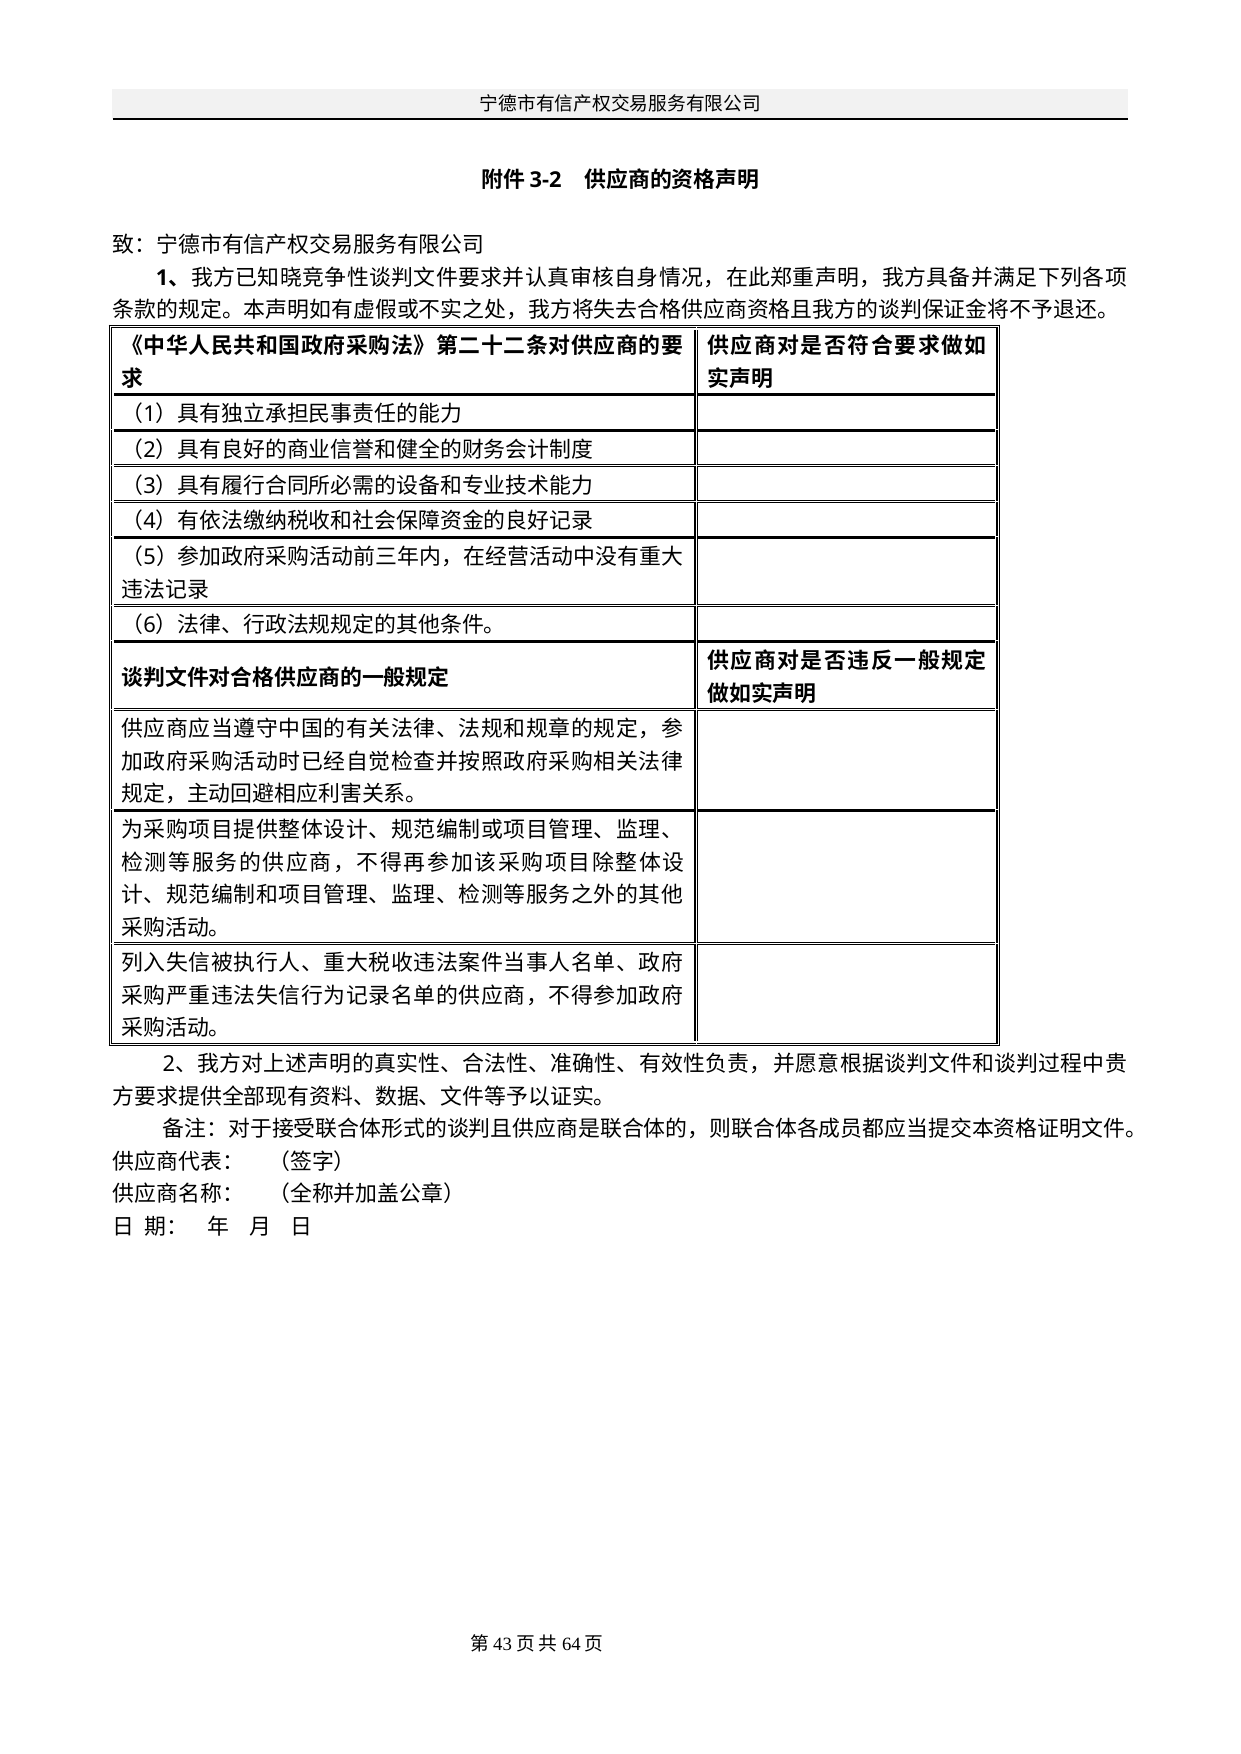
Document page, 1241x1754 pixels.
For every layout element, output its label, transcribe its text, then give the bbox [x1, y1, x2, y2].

table_cell [698, 536, 998, 604]
table_cell [698, 393, 996, 428]
table_cell （2）具有良好的商业信誉和健全的财务会计制度 [110, 429, 694, 464]
text 供应商名称： （全称并加盖公章） [112, 1176, 1128, 1208]
table_cell [696, 942, 997, 1042]
table_cell [698, 464, 997, 500]
table_cell 列入失信被执行人、重大税收违法案件当事人名单、政府采购严重违法失信行为记录名单的供应商，不得参加政府采购活动。 [112, 942, 696, 1042]
text 2、我方对上述声明的真实性、合法性、准确性、有效性负责，并愿意根据谈判文件和谈判过程中贵方要求提供全部现有资料、数据、文件等予以证实。 [112, 1046, 1128, 1111]
table_cell 为采购项目提供整体设计、规范编制或项目管理、监理、检测等服务的供应商，不得再参加该采购项目除整体设计、规范编制和项目管理、监理、检测等服务之外的其他采购活动。 [110, 809, 694, 942]
table_cell （5）参加政府采购活动前三年内，在经营活动中没有重大违法记录 [110, 536, 694, 604]
text 致：宁德市有信产权交易服务有限公司 [112, 227, 1128, 259]
table_header 供应商对是否符合要求做如实声明 [696, 328, 996, 393]
table_cell （1）具有独立承担民事责任的能力 [112, 393, 694, 428]
text 供应商代表： （签字） [112, 1143, 1128, 1176]
table_cell 谈判文件对合格供应商的一般规定 [110, 640, 694, 708]
table_cell （6）法律、行政法规规定的其他条件。 [112, 604, 695, 639]
table_cell 供应商对是否违反一般规定做如实声明 [698, 640, 998, 708]
text 附件3-2 供应商的资格声明 [112, 162, 1128, 194]
table_cell 供应商应当遵守中国的有关法律、法规和规章的规定，参加政府采购活动时已经自觉检查并按照政府采购相关法律规定，主动回避相应利害关系。 [112, 708, 695, 808]
text 1、我方已知晓竞争性谈判文件要求并认真审核自身情况，在此郑重声明，我方具备并满足下列各项条款的规定。本声明如有虚假或不实之处，我方将失去合格供应商资格且我方的谈判保证金将不予退还。 [112, 259, 1128, 324]
table_cell [698, 604, 997, 639]
table_cell （4）有依法缴纳税收和社会保障资金的良好记录 [112, 500, 695, 536]
table_cell [698, 500, 997, 536]
text 备注：对于接受联合体形式的谈判且供应商是联合体的，则联合体各成员都应当提交本资格证明文件。 [112, 1111, 1128, 1143]
text 日 期： 年 月 日 [112, 1208, 1128, 1241]
table_cell [698, 429, 998, 464]
table_cell [698, 708, 997, 808]
table_header 《中华人民共和国政府采购法》第二十二条对供应商的要求 [112, 328, 696, 393]
table_cell （3）具有履行合同所必需的设备和专业技术能力 [112, 464, 695, 500]
table_cell [698, 809, 998, 942]
